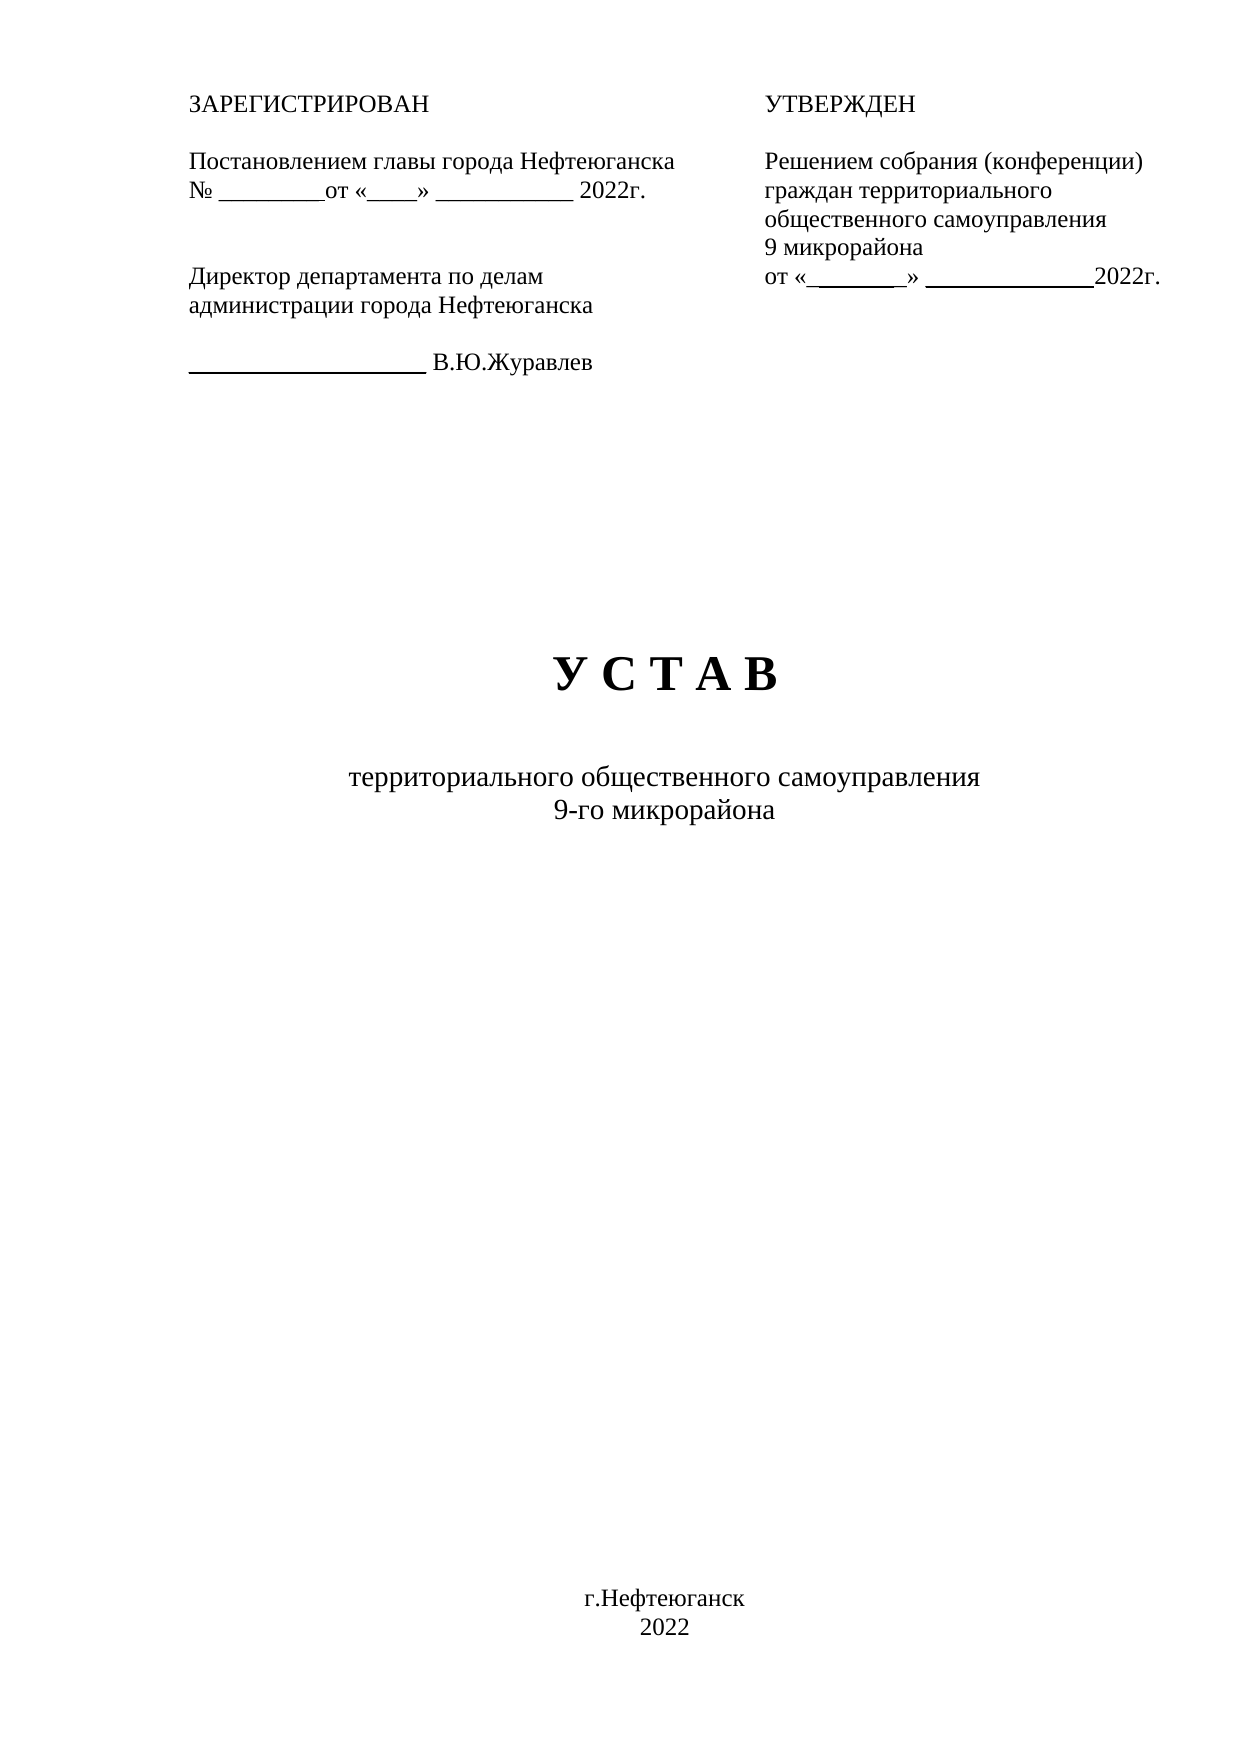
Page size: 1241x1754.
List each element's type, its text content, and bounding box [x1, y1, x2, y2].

table_header УТВЕРЖДЕН Решением собрания (конференции) граждан территориального общественного самоуправления 9 микрорайона от «________» _____________ 2022г. [753, 89, 1196, 434]
text 2022 [177, 1612, 1152, 1640]
text У С Т А В [177, 644, 1152, 701]
text г.Нефтеюганск [177, 1583, 1152, 1612]
text территориального общественного самоуправления [177, 759, 1152, 792]
table_header ЗАРЕГИСТРИРОВАН Постановлением главы города Нефтеюганска № ________ от «____» ___________ 2022г. Директор департамента по делам администрации города Нефтеюганска ___________________ В.Ю.Журавлев [177, 89, 753, 434]
text 9-го микрорайона [177, 792, 1152, 826]
